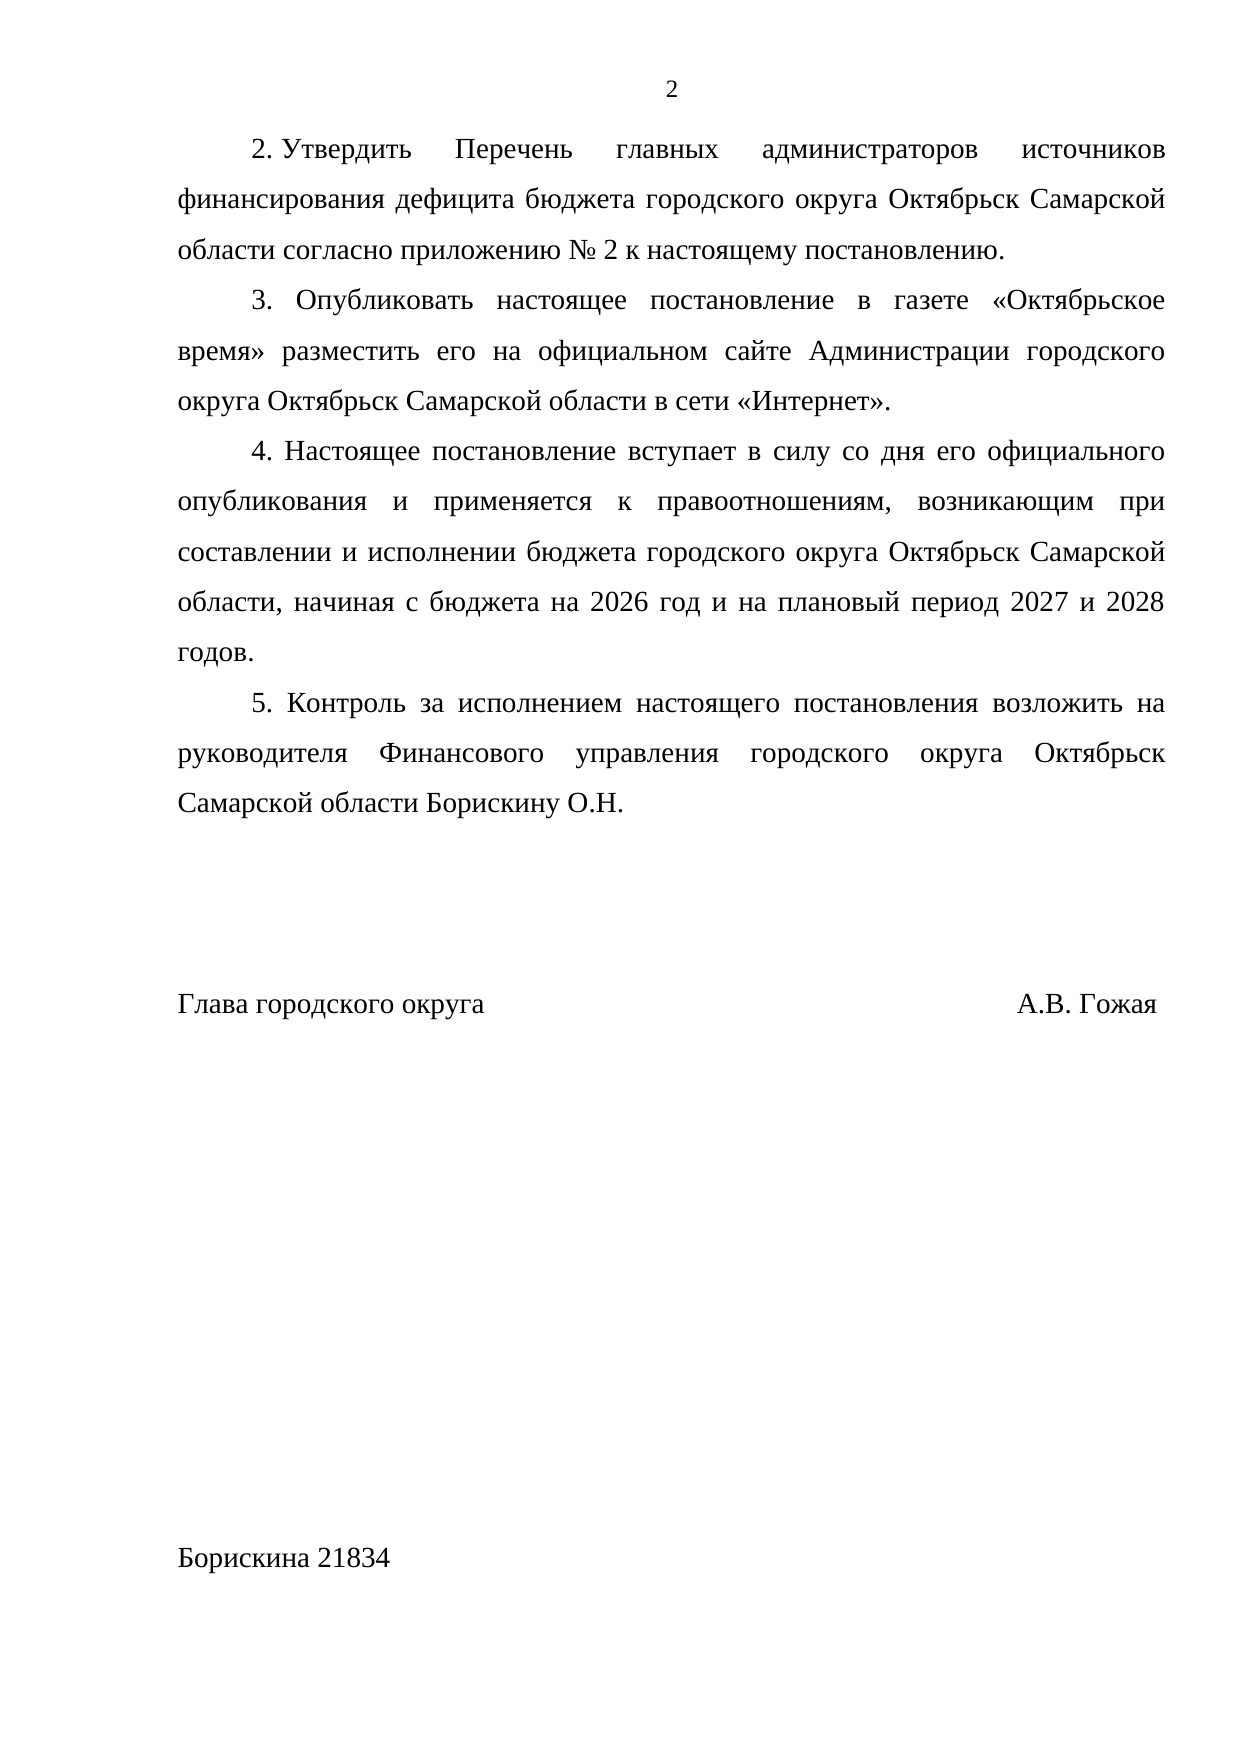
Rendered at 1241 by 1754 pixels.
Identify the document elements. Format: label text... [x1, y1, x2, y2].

text Борискина 21834 [177, 1540, 1166, 1574]
text 4. Настоящее постановление вступает в силу со дня его официального опубликования и применяется к правоотношениям, возникающим при составлении и исполнении бюджета городского округа Октябрьск Самарской области, начиная с бюджета на 2026 год и на плановый период 2027 и 2028 годов. [177, 433, 1166, 668]
list Утвердить Перечень главных администраторов источников финансирования дефицита бюджета городского округа Октябрьск Самарской области согласно приложению № 2 к настоящему постановлению. [177, 131, 1166, 266]
text 3. Опубликовать настоящее постановление в газете «Октябрьское время» разместить его на официальном сайте Администрации городского округа Октябрьск Самарской области в сети «Интернет». [177, 282, 1166, 416]
text Глава городского округа А.В. Гожая [177, 987, 1166, 1020]
text 5. Контроль за исполнением настоящего постановления возложить на руководителя Финансового управления городского округа Октябрьск Самарской области Борискину О.Н. [177, 685, 1166, 819]
